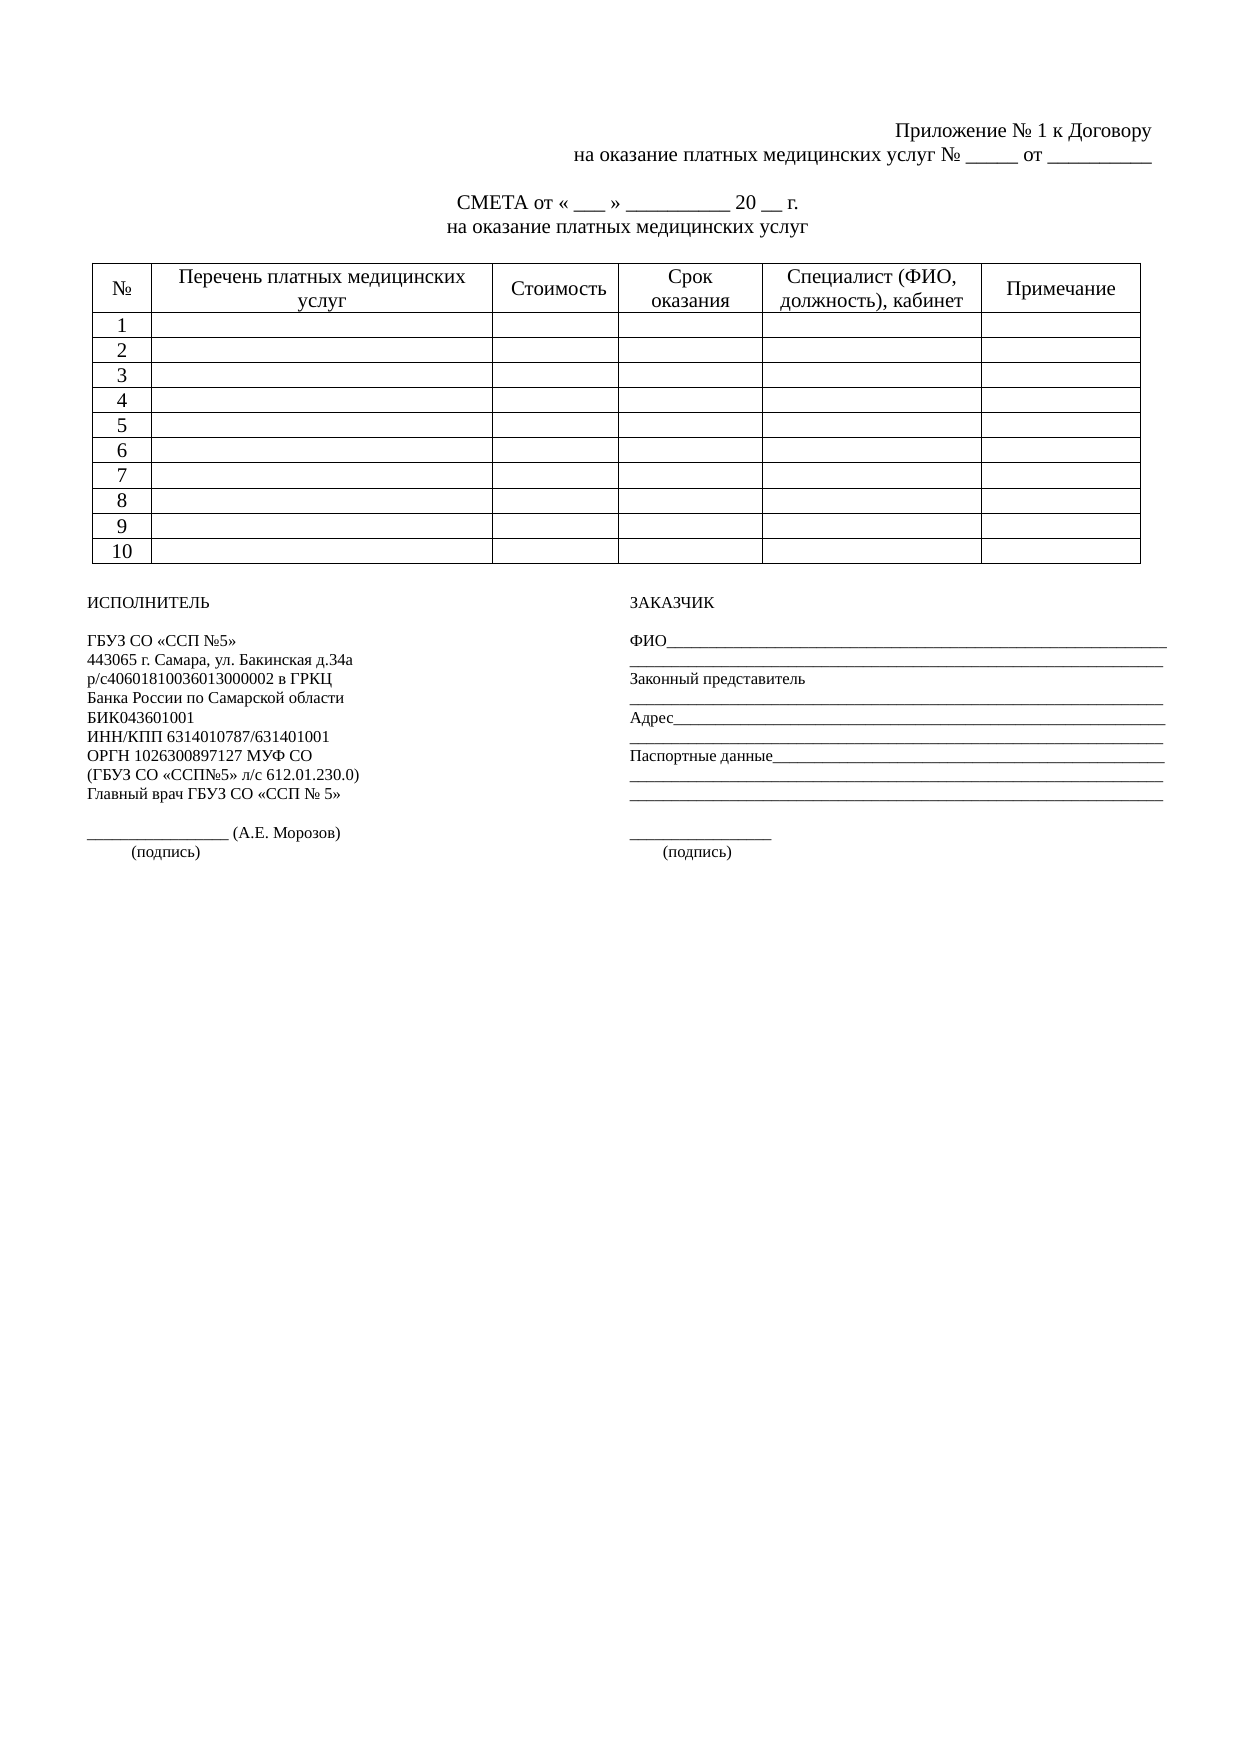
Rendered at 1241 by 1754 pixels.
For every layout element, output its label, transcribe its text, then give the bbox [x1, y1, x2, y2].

table_cell [493, 539, 618, 563]
table_cell [152, 539, 492, 563]
table_cell [763, 388, 981, 412]
table_cell [763, 363, 981, 387]
table_cell [982, 363, 1140, 387]
table_cell [763, 539, 981, 563]
table_header Срок оказания [619, 264, 762, 312]
table_cell [493, 338, 618, 362]
table_cell [982, 413, 1140, 437]
table_header Примечание [982, 264, 1140, 312]
table_cell [982, 438, 1140, 462]
table_cell [152, 438, 492, 462]
table_cell [152, 313, 492, 337]
table_cell [619, 388, 762, 412]
table_cell [982, 338, 1140, 362]
text на оказание платных медицинских услуг № _____ от __________ [103, 142, 1152, 166]
table_cell [763, 463, 981, 487]
table_cell [152, 463, 492, 487]
table_cell 7 [93, 463, 151, 487]
table_cell 8 [93, 489, 151, 512]
table_cell 3 [93, 363, 151, 387]
table_cell [982, 313, 1140, 337]
table_header ИСПОЛНИТЕЛЬ ГБУЗ СО «ССП №5» 443065 г. Самара, ул. Бакинская д.34а р/с40601810036013000002 в ГРКЦ Банка России по Самарской области БИК043601001 ИНН/КПП 6314010787/631401001 ОРГН 1026300897127 МУФ СО (ГБУЗ СО «ССП№5» л/с 612.01.230.0) Главный врач ГБУЗ СО «ССП № 5» _________________ (А.Е. Морозов) (подпись) [76, 593, 618, 880]
table_cell [982, 539, 1140, 563]
table_cell [619, 438, 762, 462]
table_cell [493, 413, 618, 437]
table_cell [619, 313, 762, 337]
table_header № [93, 264, 151, 312]
table_cell [982, 514, 1140, 538]
table_cell 2 [93, 338, 151, 362]
table_cell [763, 413, 981, 437]
text Приложение № 1 к Договору [103, 118, 1152, 142]
table_cell [763, 438, 981, 462]
table_cell [152, 363, 492, 387]
text СМЕТА от « ___ » __________ 20 __ г. [103, 190, 1152, 214]
table_cell [982, 388, 1140, 412]
table_header Стоимость [493, 264, 618, 312]
table_cell [493, 313, 618, 337]
table_cell [493, 463, 618, 487]
table_cell [619, 363, 762, 387]
table_cell 1 [93, 313, 151, 337]
table_header Перечень платных медицинских услуг [152, 264, 492, 312]
table_cell [493, 363, 618, 387]
table_cell 6 [93, 438, 151, 462]
table_cell 4 [93, 388, 151, 412]
table_cell 10 [93, 539, 151, 563]
table_cell [619, 539, 762, 563]
table_cell [619, 413, 762, 437]
table_cell [493, 388, 618, 412]
table_header Специалист (ФИО, должность), кабинет [763, 264, 981, 312]
table_cell [982, 489, 1140, 512]
table_cell [619, 338, 762, 362]
table_cell [619, 489, 762, 512]
table_cell [152, 489, 492, 512]
table_cell [152, 514, 492, 538]
table_cell [152, 388, 492, 412]
table_cell [763, 313, 981, 337]
table_cell [619, 514, 762, 538]
table_cell [152, 413, 492, 437]
table_cell [982, 463, 1140, 487]
table_cell [493, 489, 618, 512]
text на оказание платных медицинских услуг [103, 214, 1152, 238]
table_cell [493, 514, 618, 538]
table_cell [763, 338, 981, 362]
table_cell [763, 514, 981, 538]
table_cell [763, 489, 981, 512]
table_cell 9 [93, 514, 151, 538]
table_cell 5 [93, 413, 151, 437]
table_cell [152, 338, 492, 362]
table_cell [619, 463, 762, 487]
table_header ЗАКАЗЧИК ФИО____________________________________________________________________________________________________________________________ Законный представитель ________________________________________________________________ Адрес___________________________________________________________________________________________________________________________ Паспортные данные_______________________________________________ ________________________________________________________________ ________________________________________________________________ _________________ (подпись) [618, 593, 1179, 880]
table_cell [493, 438, 618, 462]
